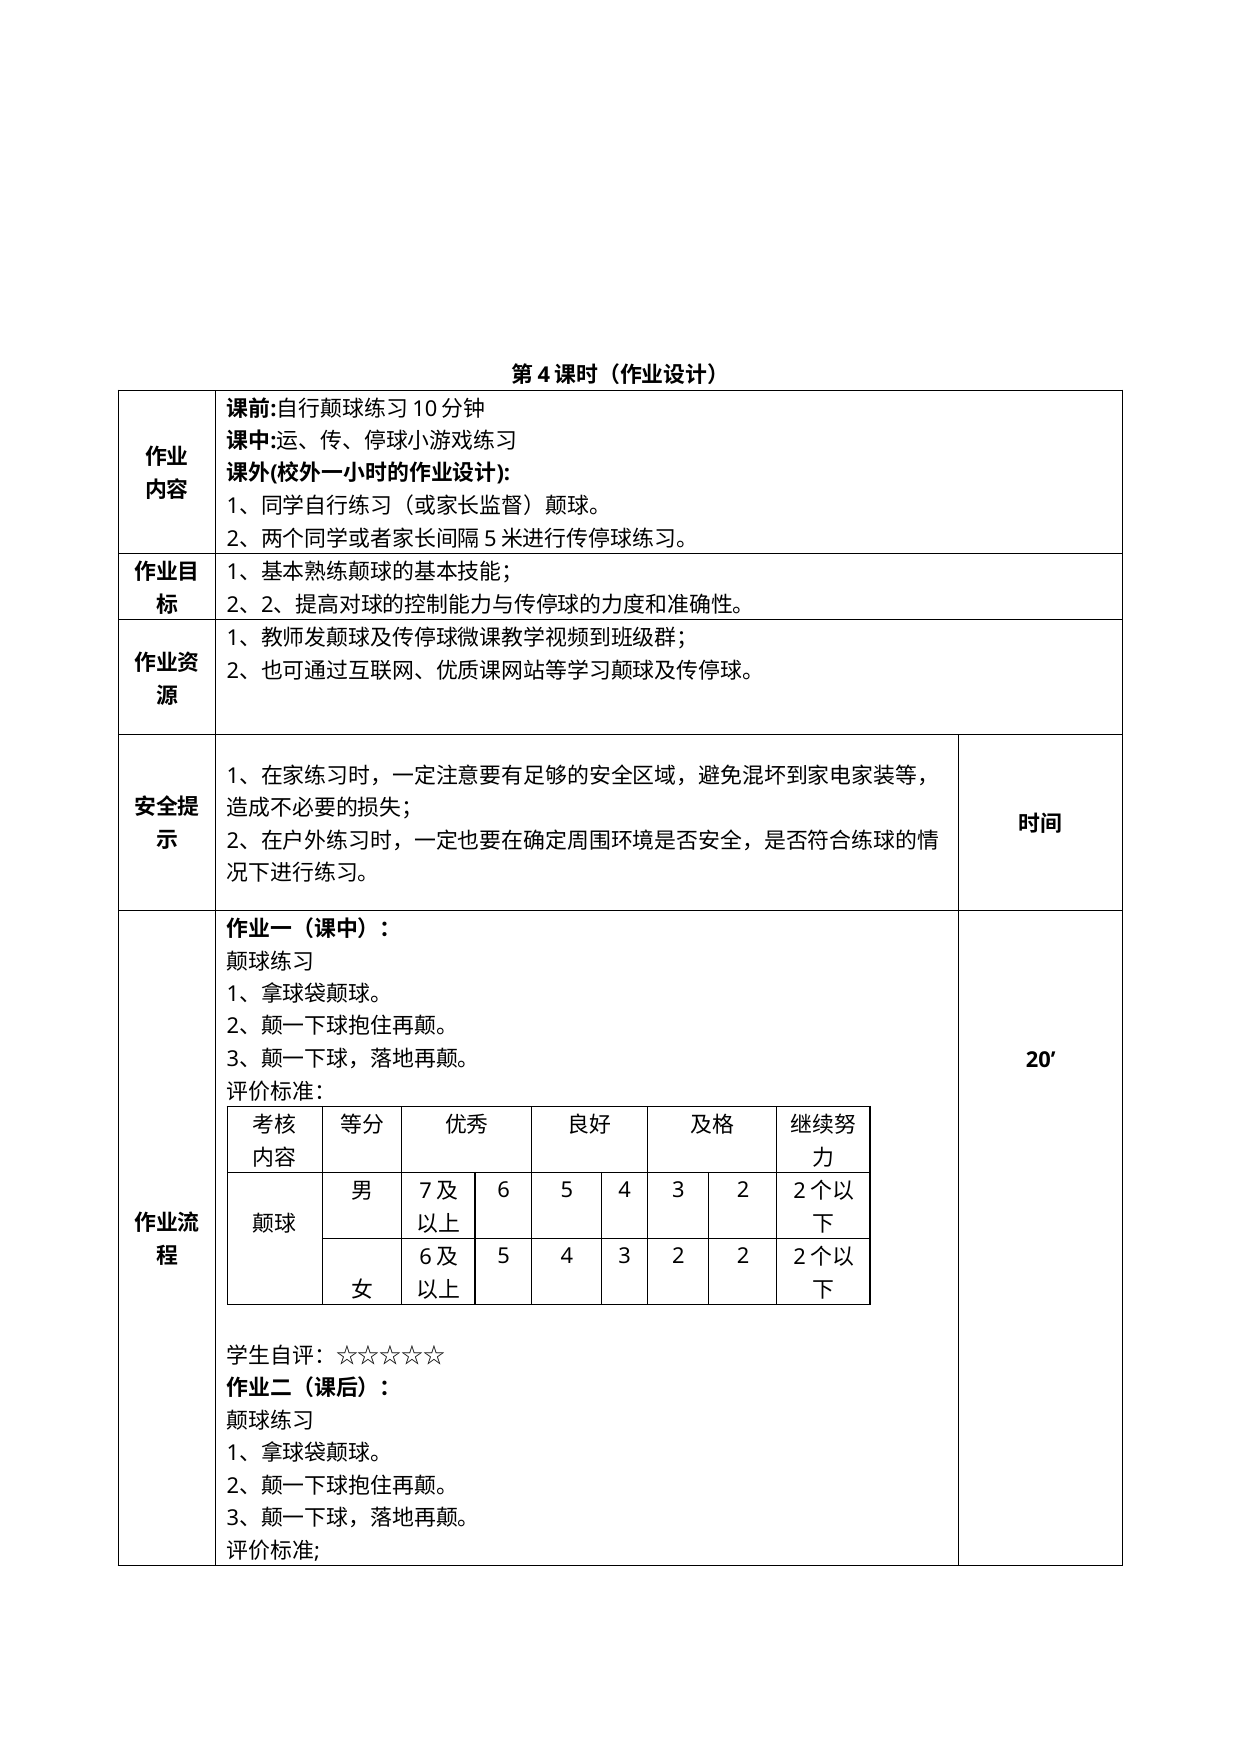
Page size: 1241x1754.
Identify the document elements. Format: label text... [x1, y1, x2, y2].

text 第4课时（作业设计） [118, 357, 1122, 389]
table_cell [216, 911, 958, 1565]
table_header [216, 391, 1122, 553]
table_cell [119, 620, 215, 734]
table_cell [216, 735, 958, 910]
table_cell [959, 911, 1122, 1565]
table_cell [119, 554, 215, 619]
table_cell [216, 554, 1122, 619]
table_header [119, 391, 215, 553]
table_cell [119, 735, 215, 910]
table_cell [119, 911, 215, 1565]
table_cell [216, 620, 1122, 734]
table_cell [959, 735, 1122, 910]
